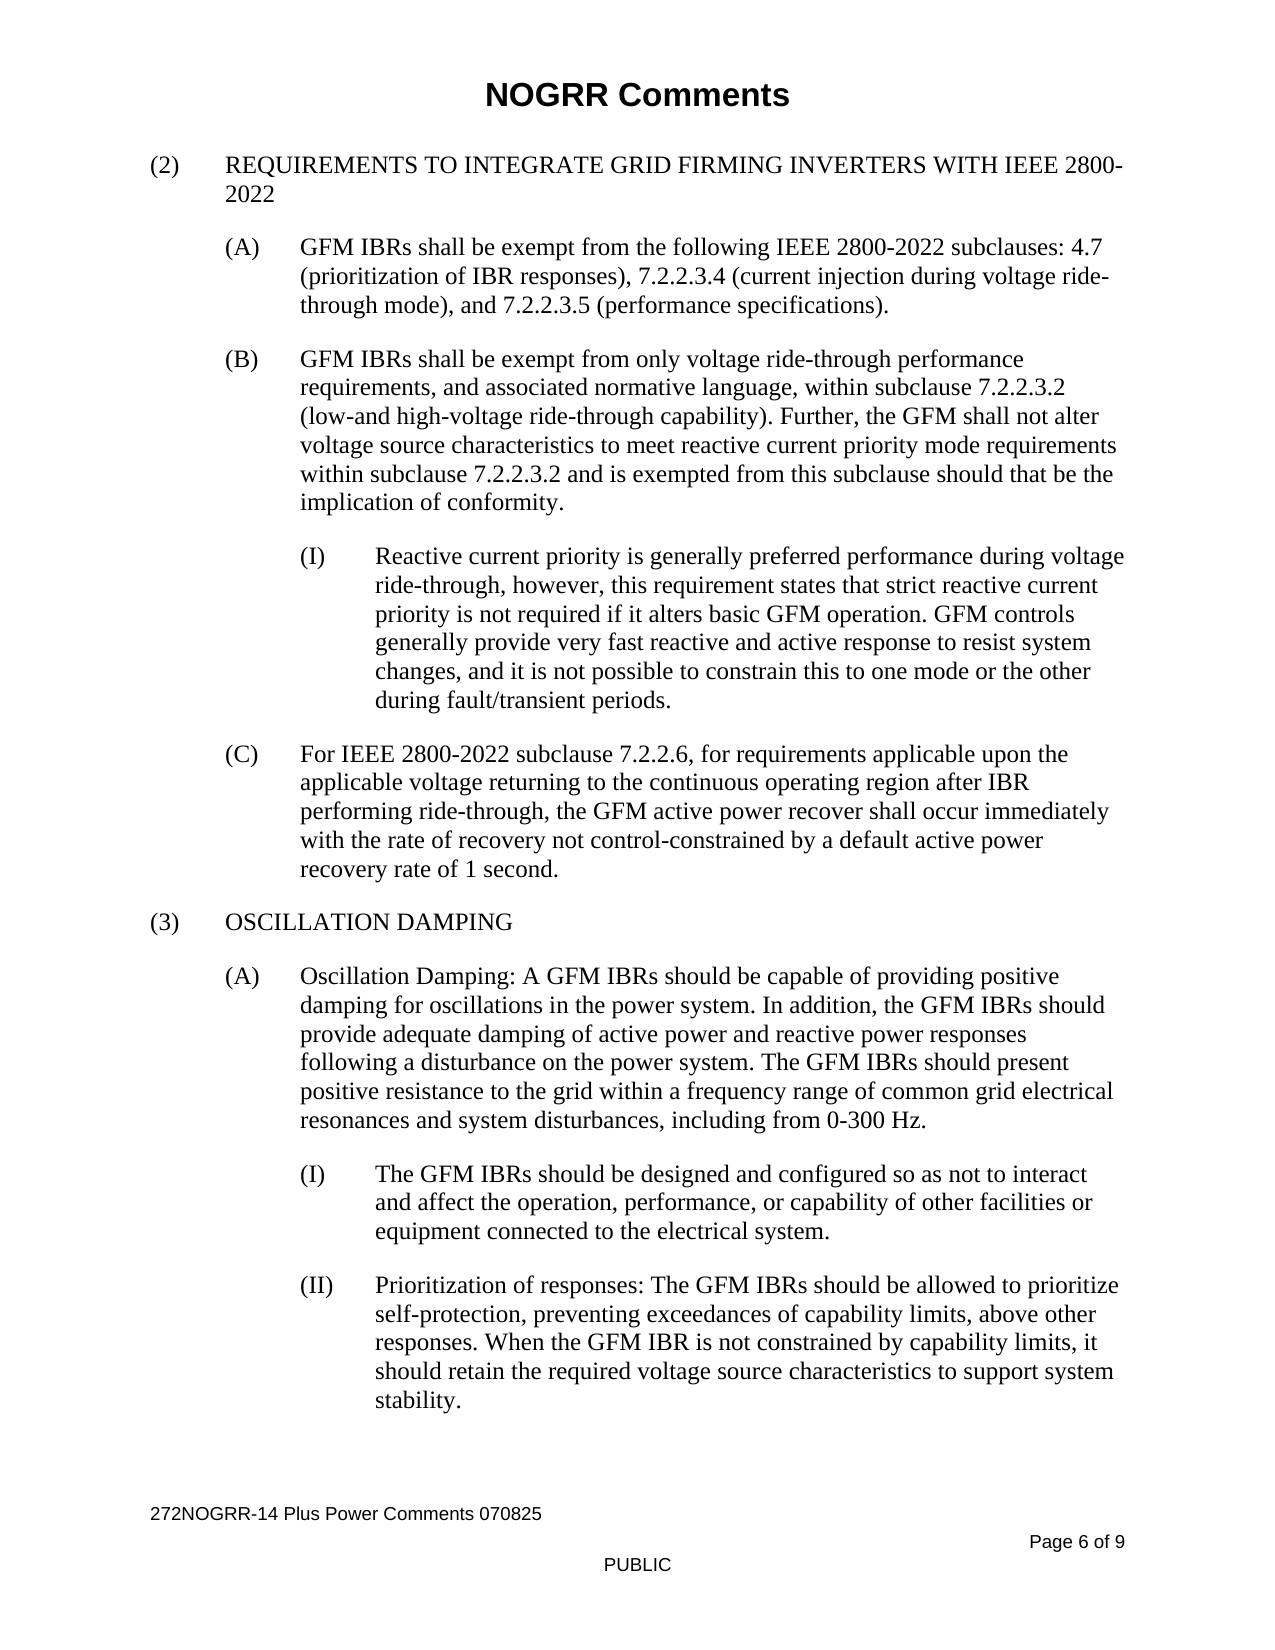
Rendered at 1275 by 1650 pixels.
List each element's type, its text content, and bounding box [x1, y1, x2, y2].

text (I) Reactive current priority is generally preferred performance during voltage ride-through, however, this requirement states that strict reactive current priority is not required if it alters basic GFM operation. GFM controls generally provide very fast reactive and active response to resist system changes, and it is not possible to constrain this to one mode or the other during fault/transient periods. [300, 541, 1125, 714]
text (B) GFM IBRs shall be exempt from only voltage ride-through performance requirements, and associated normative language, within subclause 7.2.2.3.2 (low-and high-voltage ride-through capability). Further, the GFM shall not alter voltage source characteristics to meet reactive current priority mode requirements within subclause 7.2.2.3.2 and is exempted from this subclause should that be the implication of conformity. [225, 344, 1125, 516]
text (2) REQUIREMENTS TO INTEGRATE GRID FIRMING INVERTERS WITH IEEE 2800-2022 [150, 150, 1125, 207]
text (3) OSCILLATION DAMPING [150, 907, 1125, 936]
text (I) The GFM IBRs should be designed and configured so as not to interact and affect the operation, performance, or capability of other facilities or equipment connected to the electrical system. [300, 1159, 1125, 1245]
text (A) Oscillation Damping: A GFM IBRs should be capable of providing positive damping for oscillations in the power system. In addition, the GFM IBRs should provide adequate damping of active power and reactive power responses following a disturbance on the power system. The GFM IBRs should present positive resistance to the grid within a frequency range of common grid electrical resonances and system disturbances, including from 0-300 Hz. [225, 961, 1125, 1134]
text (II) Prioritization of responses: The GFM IBRs should be allowed to prioritize self-protection, preventing exceedances of capability limits, above other responses. When the GFM IBR is not constrained by capability limits, it should retain the required voltage source characteristics to support system stability. [300, 1270, 1125, 1414]
text (C) For IEEE 2800-2022 subclause 7.2.2.6, for requirements applicable upon the applicable voltage returning to the continuous operating region after IBR performing ride-through, the GFM active power recover shall occur immediately with the rate of recovery not control-constrained by a default active power recovery rate of 1 second. [225, 739, 1125, 882]
text (A) GFM IBRs shall be exempt from the following IEEE 2800-2022 subclauses: 4.7 (prioritization of IBR responses), 7.2.2.3.4 (current injection during voltage ride-through mode), and 7.2.2.3.5 (performance specifications). [225, 232, 1125, 319]
